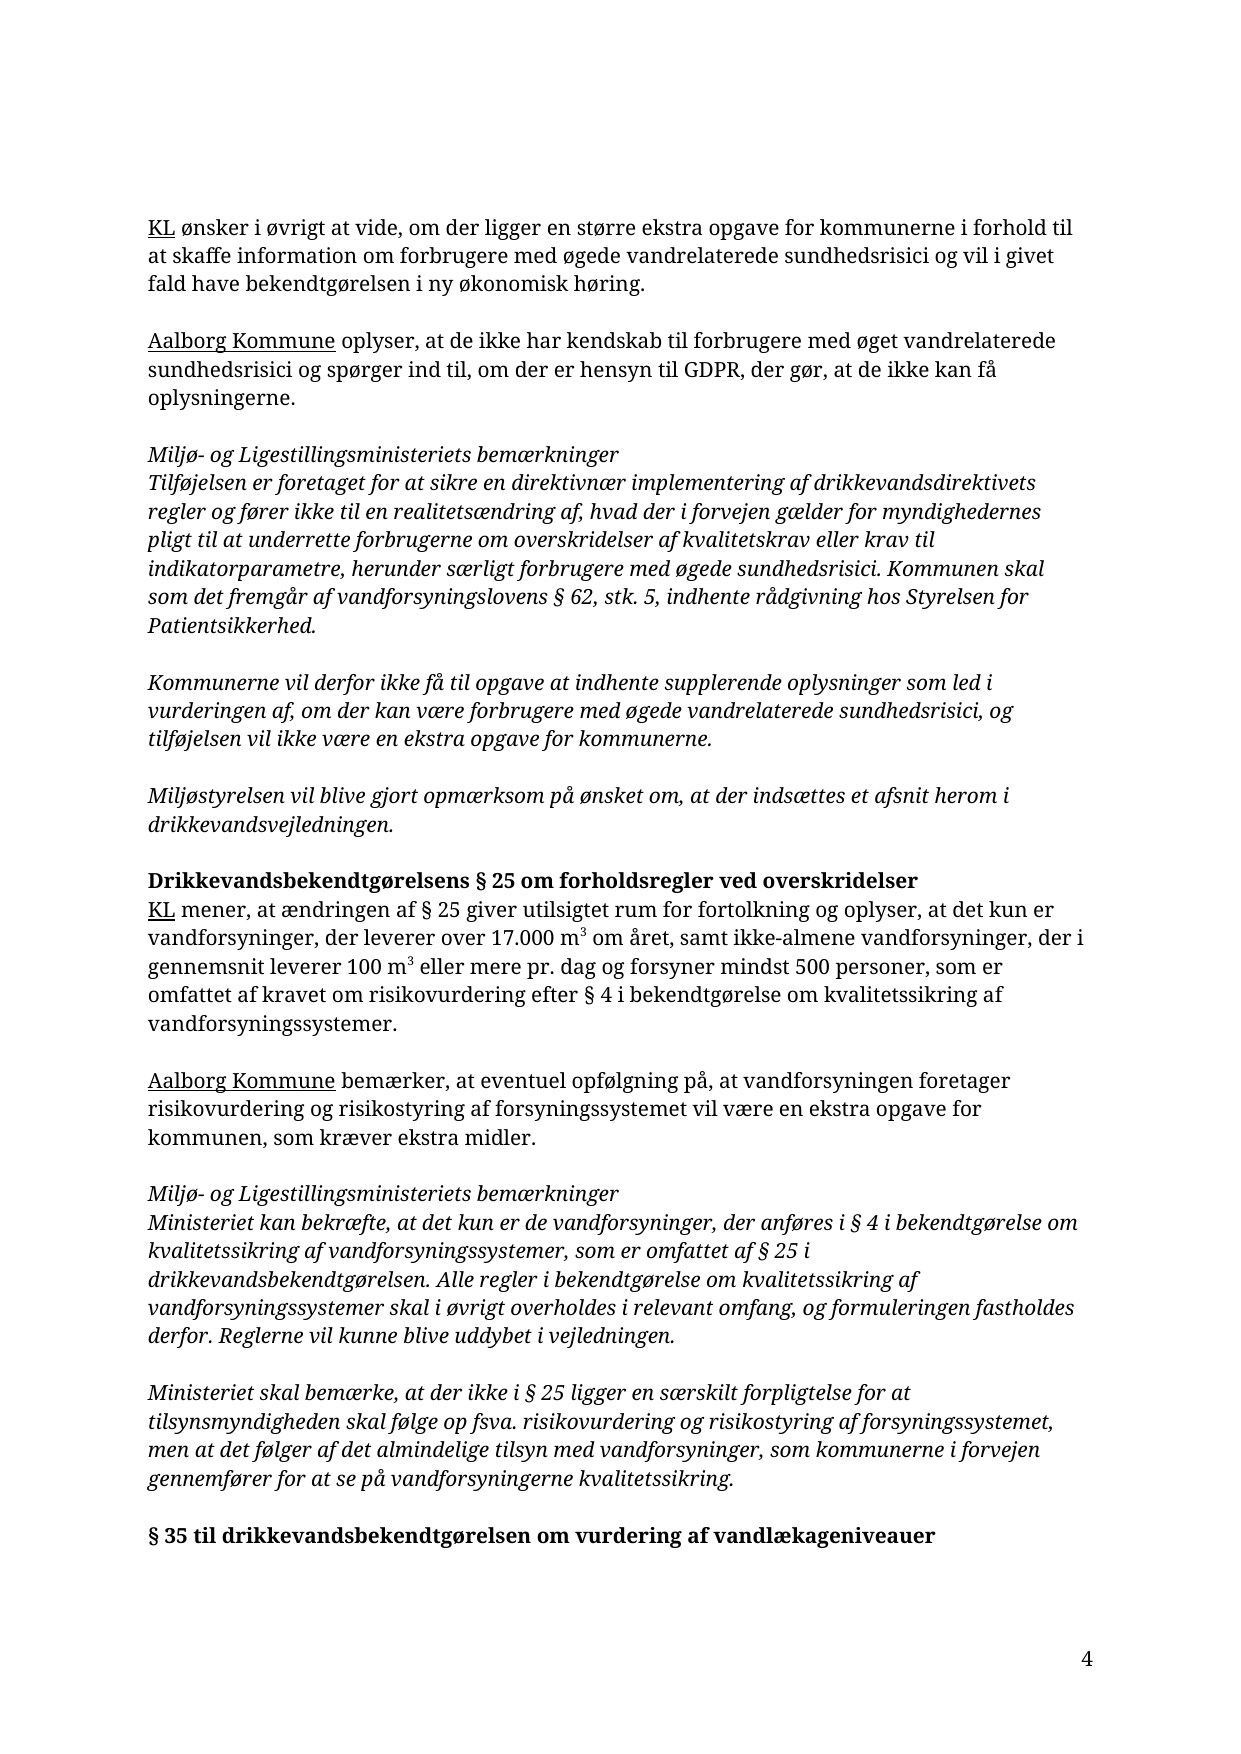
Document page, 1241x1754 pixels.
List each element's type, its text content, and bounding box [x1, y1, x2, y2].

text Tilføjelsen er foretaget for at sikre en direktivnær implementering af drikkevandsdirektivets regler og fører ikke til en realitetsændring af, hvad der i forvejen gælder for myndighedernes pligt til at underrette forbrugerne om overskridelser af kvalitetskrav eller krav til indikatorparametre, herunder særligt forbrugere med øgede sundhedsrisici. Kommunen skal som det fremgår af vandforsyningslovens § 62, stk. 5, indhente rådgivning hos Styrelsen for Patientsikkerhed. [148, 468, 1092, 639]
text Miljø- og Ligestillingsministeriets bemærkninger [148, 440, 1092, 468]
text Ministeriet kan bekræfte, at det kun er de vandforsyninger, der anføres i § 4 i bekendtgørelse om kvalitetssikring af vandforsyningssystemer, som er omfattet af § 25 i drikkevandsbekendtgørelsen. Alle regler i bekendtgørelse om kvalitetssikring af vandforsyningssystemer skal i øvrigt overholdes i relevant omfang, og formuleringen fastholdes derfor. Reglerne vil kunne blive uddybet i vejledningen. [148, 1208, 1092, 1350]
text Kommunerne vil derfor ikke få til opgave at indhente supplerende oplysninger som led i vurderingen af, om der kan være forbrugere med øgede vandrelaterede sundhedsrisici, og tilføjelsen vil ikke være en ekstra opgave for kommunerne. [148, 668, 1092, 753]
text Aalborg Kommune bemærker, at eventuel opfølgning på, at vandforsyningen foretager risikovurdering og risikostyring af forsyningssystemet vil være en ekstra opgave for kommunen, som kræver ekstra midler. [148, 1066, 1092, 1151]
text § 35 til drikkevandsbekendtgørelsen om vurdering af vandlækageniveauer [148, 1521, 1092, 1549]
text KL ønsker i øvrigt at vide, om der ligger en større ekstra opgave for kommunerne i forhold til at skaffe information om forbrugere med øgede vandrelaterede sundhedsrisici og vil i givet fald have bekendtgørelsen i ny økonomisk høring. [148, 213, 1092, 298]
text Aalborg Kommune oplyser, at de ikke har kendskab til forbrugere med øget vandrelaterede sundhedsrisici og spørger ind til, om der er hensyn til GDPR, der gør, at de ikke kan få oplysningerne. [148, 326, 1092, 412]
text Drikkevandsbekendtgørelsens § 25 om forholdsregler ved overskridelser [148, 867, 1092, 895]
text Miljøstyrelsen vil blive gjort opmærksom på ønsket om, at der indsættes et afsnit herom i drikkevandsvejledningen. [148, 781, 1092, 838]
text KL mener, at ændringen af § 25 giver utilsigtet rum for fortolkning og oplyser, at det kun er vandforsyninger, der leverer over 17.000 m3 om året, samt ikke-almene vandforsyninger, der i gennemsnit leverer 100 m3 eller mere pr. dag og forsyner mindst 500 personer, som er omfattet af kravet om risikovurdering efter § 4 i bekendtgørelse om kvalitetssikring af vandforsyningssystemer. [148, 895, 1092, 1037]
text Miljø- og Ligestillingsministeriets bemærkninger [148, 1179, 1092, 1208]
text Ministeriet skal bemærke, at der ikke i § 25 ligger en særskilt forpligtelse for at tilsynsmyndigheden skal følge op fsva. risikovurdering og risikostyring af forsyningssystemet, men at det følger af det almindelige tilsyn med vandforsyninger, som kommunerne i forvejen gennemfører for at se på vandforsyningerne kvalitetssikring. [148, 1378, 1092, 1492]
